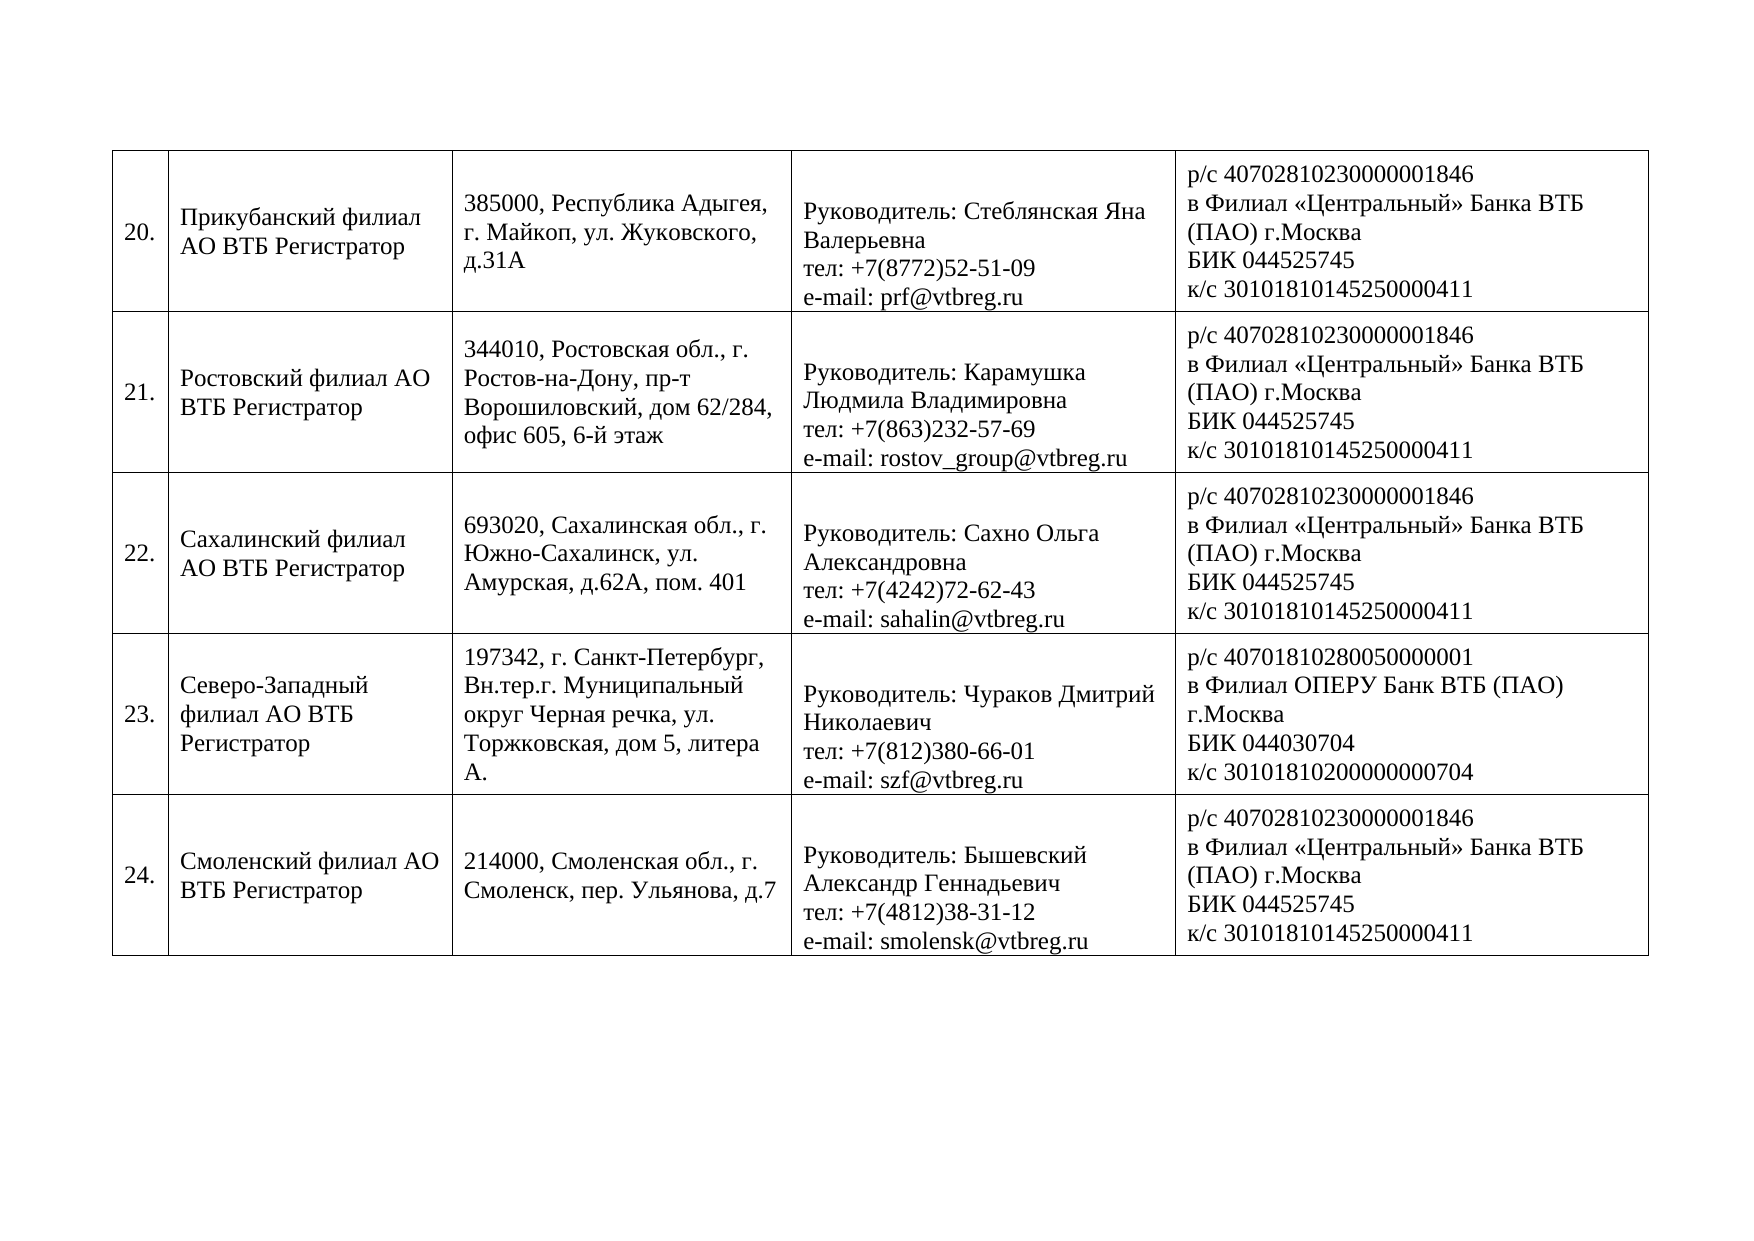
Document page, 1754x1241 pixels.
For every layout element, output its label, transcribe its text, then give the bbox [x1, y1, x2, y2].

table_cell Смоленский филиал АО ВТБ Регистратор [169, 795, 452, 955]
table_cell Руководитель: Сахно Ольга Александровна тел: +7(4242)72-62-43 e-mail: sahalin@vtbreg.ru [792, 473, 1175, 633]
table_cell 344010, Ростовская обл., г. Ростов-на-Дону, пр-т Ворошиловский, дом 62/284, офис 605, 6-й этаж [453, 312, 791, 472]
table_cell [113, 634, 168, 794]
table_cell р/с 40701810280050000001 в Филиал ОПЕРУ Банк ВТБ (ПАО) г.Москва БИК 044030704 к/с 30101810200000000704 [1176, 634, 1648, 794]
table_cell [113, 473, 168, 633]
table_cell Сахалинский филиал АО ВТБ Регистратор [169, 473, 452, 633]
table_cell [1176, 795, 1648, 955]
table_cell Руководитель: Карамушка Людмила Владимировна тел: +7(863)232-57-69 e-mail: rostov_group@vtbreg.ru [792, 312, 1175, 472]
table_cell 214000, Смоленская обл., г. Смоленск, пер. Ульянова, д.7 [453, 795, 791, 955]
table_cell 693020, Сахалинская обл., г. Южно-Сахалинск, ул. Амурская, д.62А, пом. 401 [453, 473, 791, 633]
table_cell р/с 40702810230000001846 в Филиал «Центральный» Банка ВТБ (ПАО) г.Москва БИК 044525745 к/с 30101810145250000411 [1176, 473, 1648, 633]
table_cell Руководитель: Чураков Дмитрий Николаевич тел: +7(812)380-66-01 e-mail: szf@vtbreg.ru [792, 634, 1175, 794]
table_cell Прикубанский филиал АО ВТБ Регистратор [169, 151, 452, 311]
table_cell Северо-Западный филиал АО ВТБ Регистратор [169, 634, 452, 794]
table_cell Руководитель: Стеблянская Яна Валерьевна тел: +7(8772)52-51-09 e-mail: prf@vtbreg.ru [792, 151, 1175, 311]
table_cell р/с 40702810230000001846 в Филиал «Центральный» Банка ВТБ (ПАО) г.Москва БИК 044525745 к/с 30101810145250000411 [1176, 312, 1648, 472]
table_cell Ростовский филиал АО ВТБ Регистратор [169, 312, 452, 472]
table_cell [113, 795, 168, 955]
table_cell [113, 312, 168, 472]
table_cell Руководитель: Бышевский Александр Геннадьевич тел: +7(4812)38-31-12 e-mail: smolensk@vtbreg.ru [792, 795, 1175, 955]
table_cell [113, 151, 168, 311]
table_cell 385000, Республика Адыгея, г. Майкоп, ул. Жуковского, д.31А [453, 151, 791, 311]
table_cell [1176, 151, 1648, 311]
table_cell 197342, г. Санкт-Петербург, Вн.тер.г. Муниципальный округ Черная речка, ул. Торжковская, дом 5, литера А. [453, 634, 791, 794]
